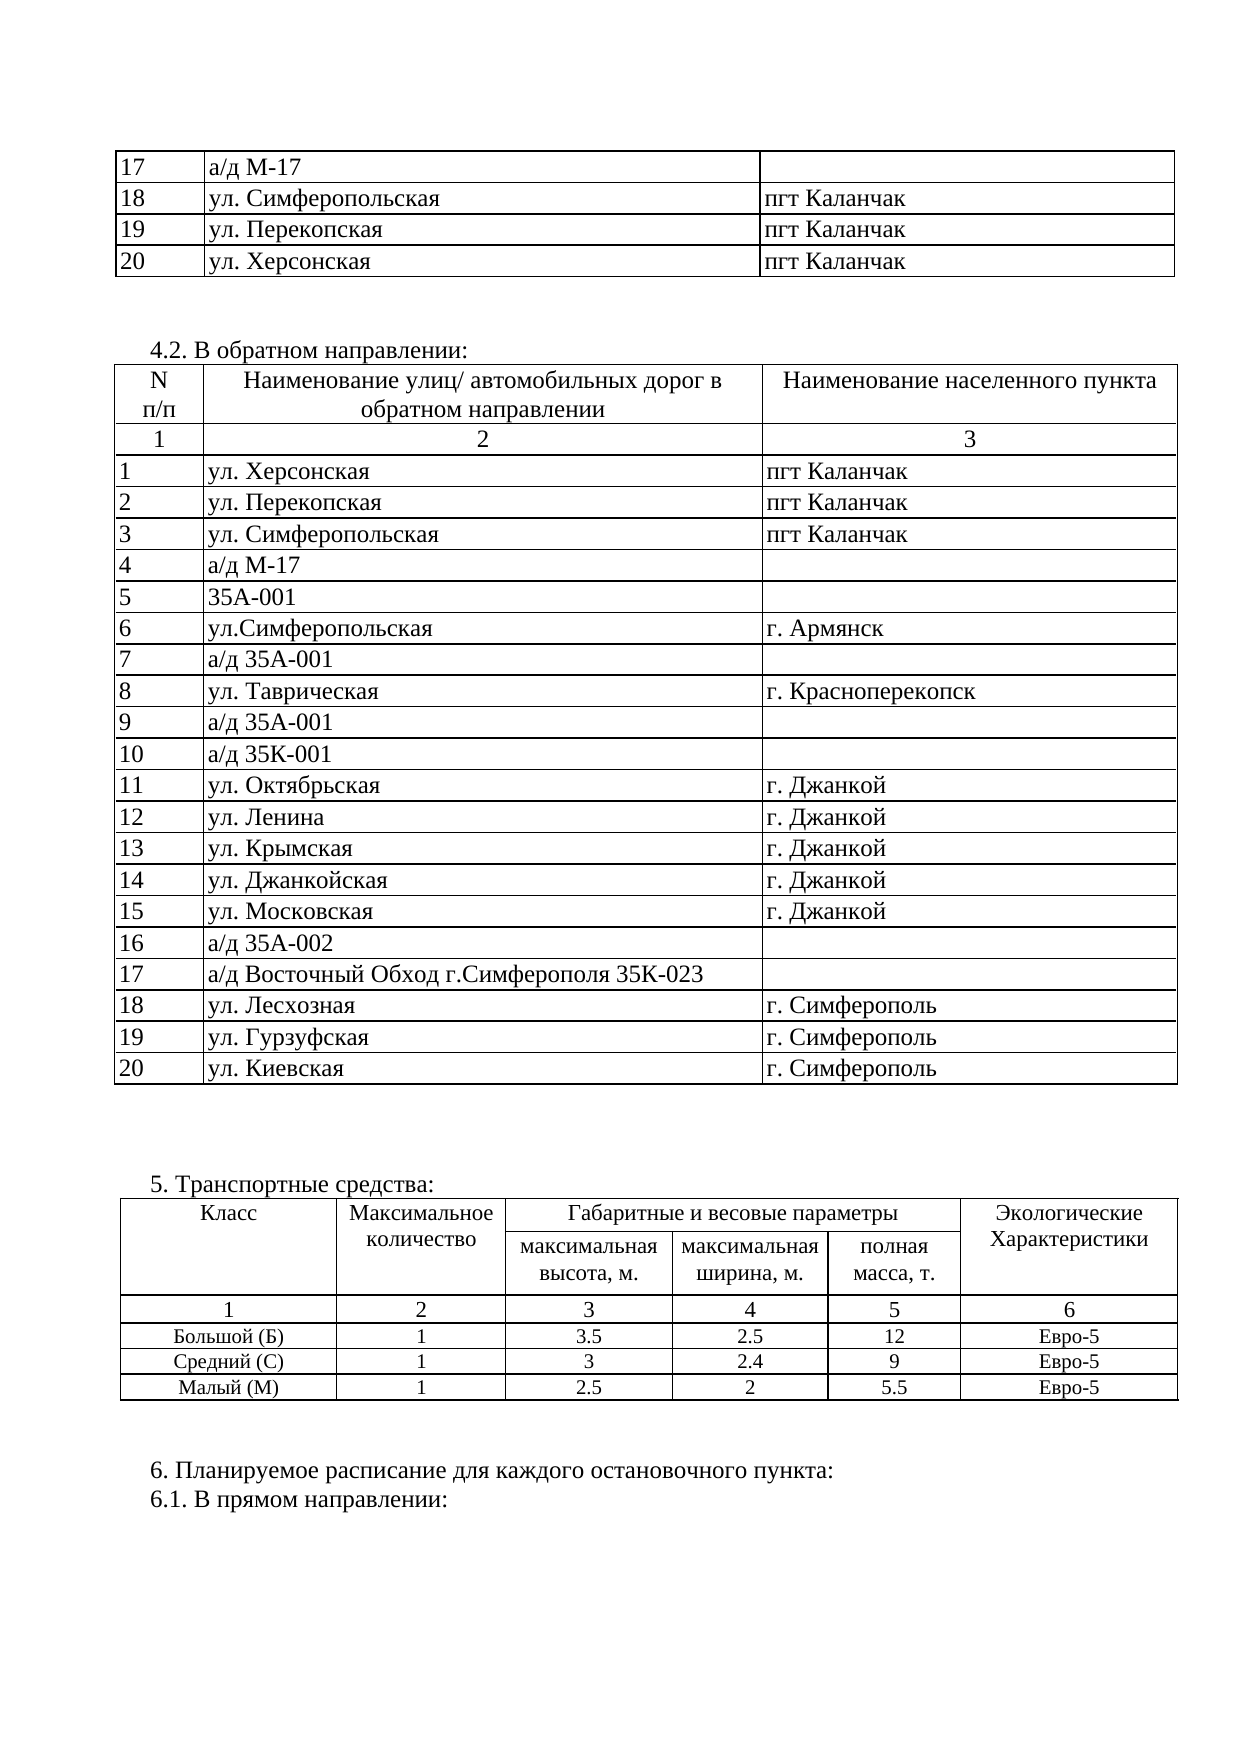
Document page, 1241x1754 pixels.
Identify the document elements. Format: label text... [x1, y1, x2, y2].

table_cell 9 [829, 1349, 960, 1373]
table_cell г. Симферополь [763, 989, 1177, 1020]
table_cell 8 [115, 675, 203, 706]
table_cell 15 [115, 896, 203, 926]
table_cell а/д 35А-001 [204, 707, 762, 737]
table_header Наименование улиц/ автомобильных дорог в обратном направлении [204, 365, 762, 423]
table_cell 1 [115, 455, 203, 486]
table_cell г. Джанкой [763, 800, 1177, 832]
table_cell максимальная высота, м. [506, 1232, 672, 1294]
table_cell ул. Перекопская [204, 487, 762, 517]
table_cell ул. Октябрьская [204, 770, 762, 800]
table_cell [763, 643, 1177, 674]
table_cell 19 [117, 215, 204, 244]
table_cell 3.5 [506, 1324, 672, 1348]
table_cell 3 [763, 423, 1177, 454]
table_cell г. Джанкой [763, 895, 1177, 926]
table_cell г. Джанкой [763, 769, 1177, 800]
table_cell г. Симферополь [763, 1052, 1177, 1083]
text 4.2. В обратном направлении: [150, 335, 1090, 364]
table_cell ул. Симферопольская [205, 183, 759, 213]
table_cell Средний (С) [121, 1349, 336, 1373]
table_cell 19 [115, 1021, 203, 1052]
table_cell г. Джанкой [763, 832, 1177, 863]
table_header Экологические Характеристики [961, 1199, 1177, 1294]
table_cell 6 [961, 1296, 1177, 1322]
table_cell Большой (Б) [121, 1324, 336, 1348]
table_cell полная масса, т. [829, 1232, 960, 1294]
table_cell Малый (М) [121, 1375, 336, 1399]
table_cell 3 [506, 1296, 672, 1322]
table_cell ул. Таврическая [204, 676, 762, 706]
table_header N п/п [115, 365, 203, 423]
table_cell 7 [115, 644, 203, 674]
table_cell 17 [115, 959, 203, 989]
text 5. Транспортные средства: [150, 1169, 1090, 1197]
table_cell 12 [829, 1324, 960, 1348]
table_cell 17 [117, 152, 204, 181]
table_cell [763, 926, 1177, 957]
table_cell ул. Киевская [204, 1053, 762, 1083]
table_cell а/д 35А-001 [204, 645, 762, 674]
table_cell [763, 706, 1177, 737]
table_cell ул. Джанкойская [204, 865, 762, 894]
table_header Максимальное количество [337, 1199, 505, 1294]
text 6.1. В прямом направлении: [150, 1484, 1090, 1513]
table_cell 1 [337, 1375, 505, 1399]
table_cell [761, 152, 1174, 181]
table_cell 35А-001 [204, 582, 762, 611]
table_cell максимальная ширина, м. [673, 1232, 827, 1294]
table_cell пгт Каланчак [763, 517, 1177, 548]
table_cell 18 [115, 990, 203, 1020]
table_cell ул.Симферопольская [204, 613, 762, 643]
table_cell 5 [829, 1296, 960, 1322]
table_cell а/д 35К-001 [204, 739, 762, 769]
table_cell г. Красноперекопск [763, 674, 1177, 706]
table_cell 2 [673, 1375, 827, 1399]
table_cell а/д Восточный Обход г.Симферополя 35К-023 [204, 959, 762, 989]
table_cell 5 [115, 581, 203, 611]
table_header Габаритные и весовые параметры [506, 1199, 960, 1231]
table_cell а/д М-17 [204, 550, 762, 580]
table_cell г. Армянск [763, 611, 1177, 643]
table_header Наименование населенного пункта [763, 365, 1177, 423]
table_cell 5.5 [829, 1375, 960, 1399]
table_cell 3 [506, 1349, 672, 1373]
table_cell 6 [115, 613, 203, 643]
table_cell Евро-5 [961, 1349, 1177, 1373]
table_cell 2 [204, 424, 762, 454]
table_cell 2 [115, 487, 203, 517]
table_cell 20 [115, 1053, 203, 1083]
table_cell 12 [115, 801, 203, 832]
table_cell ул. Ленина [204, 802, 762, 832]
table_cell 4 [115, 550, 203, 580]
table_cell 20 [117, 246, 204, 276]
table_cell 4 [673, 1296, 827, 1322]
text 6. Планируемое расписание для каждого остановочного пункта: [150, 1456, 1090, 1484]
table_cell [763, 737, 1177, 769]
table_cell 14 [115, 864, 203, 894]
table_cell а/д М-17 [205, 152, 759, 181]
table_cell 13 [115, 833, 203, 863]
table_cell пгт Каланчак [761, 183, 1174, 213]
table_cell 2.4 [673, 1349, 827, 1373]
table_cell 10 [115, 738, 203, 769]
table_cell пгт Каланчак [763, 486, 1177, 517]
table_cell ул. Херсонская [205, 246, 759, 276]
table_cell 18 [117, 183, 204, 213]
table_cell ул. Гурзуфская [204, 1022, 762, 1052]
table_cell г. Джанкой [763, 863, 1177, 894]
table_cell 2 [337, 1296, 505, 1322]
table_cell [763, 580, 1177, 611]
table_cell 1 [337, 1349, 505, 1373]
table_cell ул. Симферопольская [204, 519, 762, 548]
table_cell 2.5 [506, 1375, 672, 1399]
table_cell Евро-5 [961, 1375, 1177, 1399]
table_cell ул. Лесхозная [204, 991, 762, 1020]
table_cell пгт Каланчак [763, 454, 1177, 486]
table_cell а/д 35А-002 [204, 928, 762, 957]
table_cell 16 [115, 927, 203, 957]
table_cell ул. Московская [204, 896, 762, 926]
table_cell 1 [121, 1296, 336, 1322]
table_cell Евро-5 [961, 1324, 1177, 1348]
table_cell пгт Каланчак [761, 215, 1174, 244]
table_cell 2.5 [673, 1324, 827, 1348]
table_cell 11 [115, 770, 203, 800]
table_cell ул. Перекопская [205, 215, 759, 244]
table_cell 9 [115, 707, 203, 737]
table_header Класс [121, 1199, 336, 1294]
table_cell 1 [337, 1324, 505, 1348]
table_cell пгт Каланчак [761, 246, 1174, 276]
table_cell [763, 958, 1177, 989]
table_cell 3 [115, 518, 203, 548]
table_cell г. Симферополь [763, 1020, 1177, 1052]
table_cell 1 [115, 424, 203, 454]
table_cell ул. Крымская [204, 833, 762, 863]
table_cell ул. Херсонская [204, 456, 762, 486]
table_cell [763, 549, 1177, 580]
